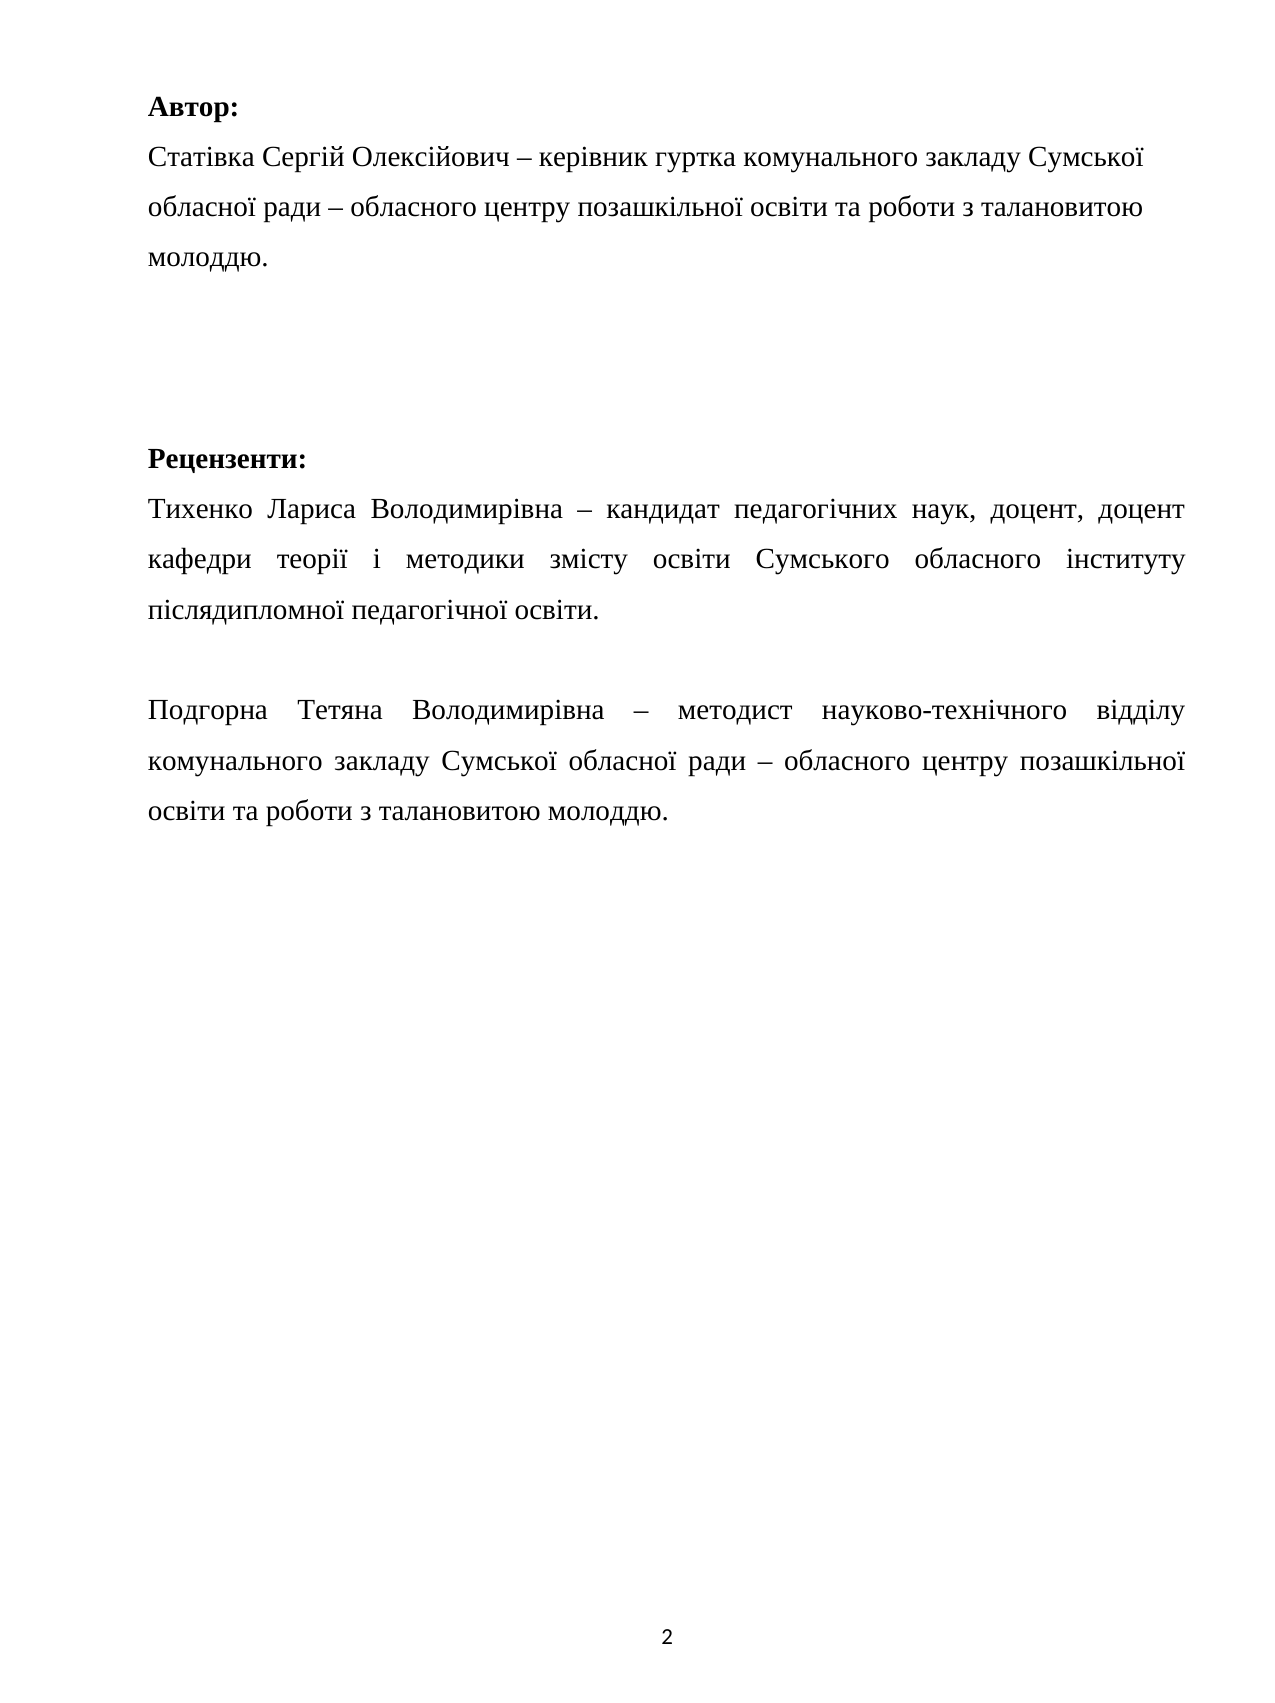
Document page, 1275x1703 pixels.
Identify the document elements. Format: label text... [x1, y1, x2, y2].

text Тихенко Лариса Володимирівна – кандидат педагогічних наук, доцент, доцент кафедри теорії і методики змісту освіти Сумського обласного інституту післядипломної педагогічної освіти. [148, 491, 1186, 625]
text Автор: [148, 89, 1186, 122]
text Подгорна Тетяна Володимирівна – методист науково-технічного відділу комунального закладу Сумської обласної ради – обласного центру позашкільної освіти та роботи з талановитою молоддю. [148, 692, 1186, 827]
text Рецензенти: [148, 441, 1186, 474]
text Статівка Сергій Олексійович – керівник гуртка комунального закладу Сумської обласної ради – обласного центру позашкільної освіти та роботи з талановитою молоддю. [148, 139, 1186, 273]
